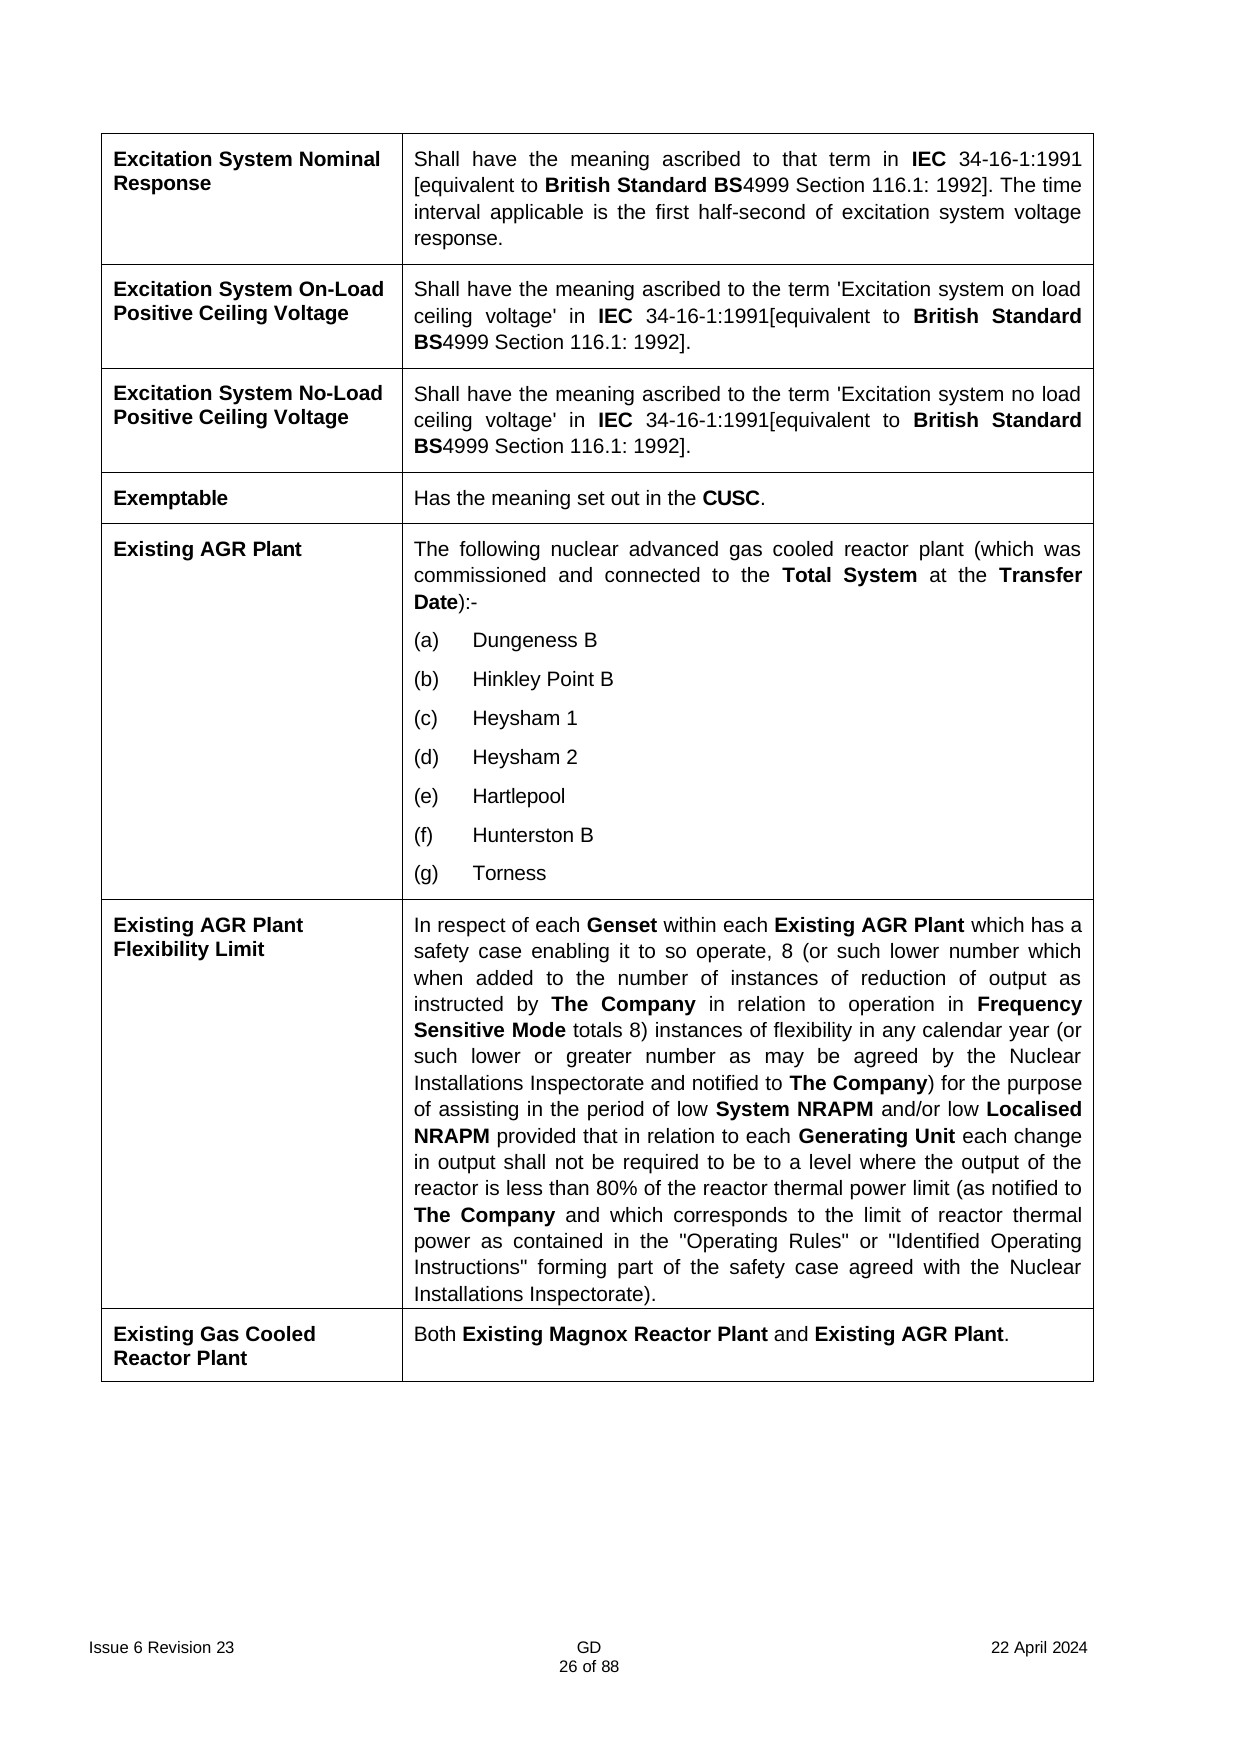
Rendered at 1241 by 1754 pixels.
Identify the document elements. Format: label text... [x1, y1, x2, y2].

table_cell Exemptable [102, 473, 402, 523]
table_cell Excitation System No-Load Positive Ceiling Voltage [102, 369, 402, 472]
table_cell Existing Gas Cooled Reactor Plant [102, 1309, 402, 1381]
table_cell Existing AGR Plant [102, 524, 402, 899]
table_cell Existing AGR Plant Flexibility Limit [102, 900, 402, 1308]
table_cell In respect of each Genset within each Existing AGR Plant which has a safety case enabling it to so operate, 8 (or such lower number which when added to the number of instances of reduction of output as instructed by The Company in relation to operation in Frequency Sensitive Mode totals 8) instances of flexibility in any calendar year (or such lower or greater number as may be agreed by the Nuclear Installations Inspectorate and notified to The Company) for the purpose of assisting in the period of low System NRAPM and/or low Localised NRAPM provided that in relation to each Generating Unit each change in output shall not be required to be to a level where the output of the reactor is less than 80% of the reactor thermal power limit (as notified to The Company and which corresponds to the limit of reactor thermal power as contained in the "Operating Rules" or "Identified Operating Instructions" forming part of the safety case agreed with the Nuclear Installations Inspectorate). [403, 900, 1093, 1308]
table_cell Shall have the meaning ascribed to the term 'Excitation system no load ceiling voltage' in IEC 34-16-1:1991[equivalent to British Standard BS4999 Section 116.1: 1992]. [403, 369, 1093, 472]
table_header Excitation System Nominal Response [102, 134, 402, 264]
table_cell Has the meaning set out in the CUSC. [403, 473, 1093, 523]
table_cell Shall have the meaning ascribed to the term 'Excitation system on load ceiling voltage' in IEC 34-16-1:1991[equivalent to British Standard BS4999 Section 116.1: 1992]. [403, 265, 1093, 368]
table_cell Excitation System On-Load Positive Ceiling Voltage [102, 265, 402, 368]
table_cell The following nuclear advanced gas cooled reactor plant (which was commissioned and connected to the Total System at the Transfer Date):- Dungeness B Hinkley Point B Heysham 1 Heysham 2 Hartlepool Hunterston B Torness [403, 524, 1093, 899]
table_header Shall have the meaning ascribed to that term in IEC 34-16-1:1991 [equivalent to British Standard BS4999 Section 116.1: 1992]. The time interval applicable is the first half-second of excitation system voltage response. [403, 134, 1093, 264]
table_cell Both Existing Magnox Reactor Plant and Existing AGR Plant. [403, 1309, 1093, 1381]
